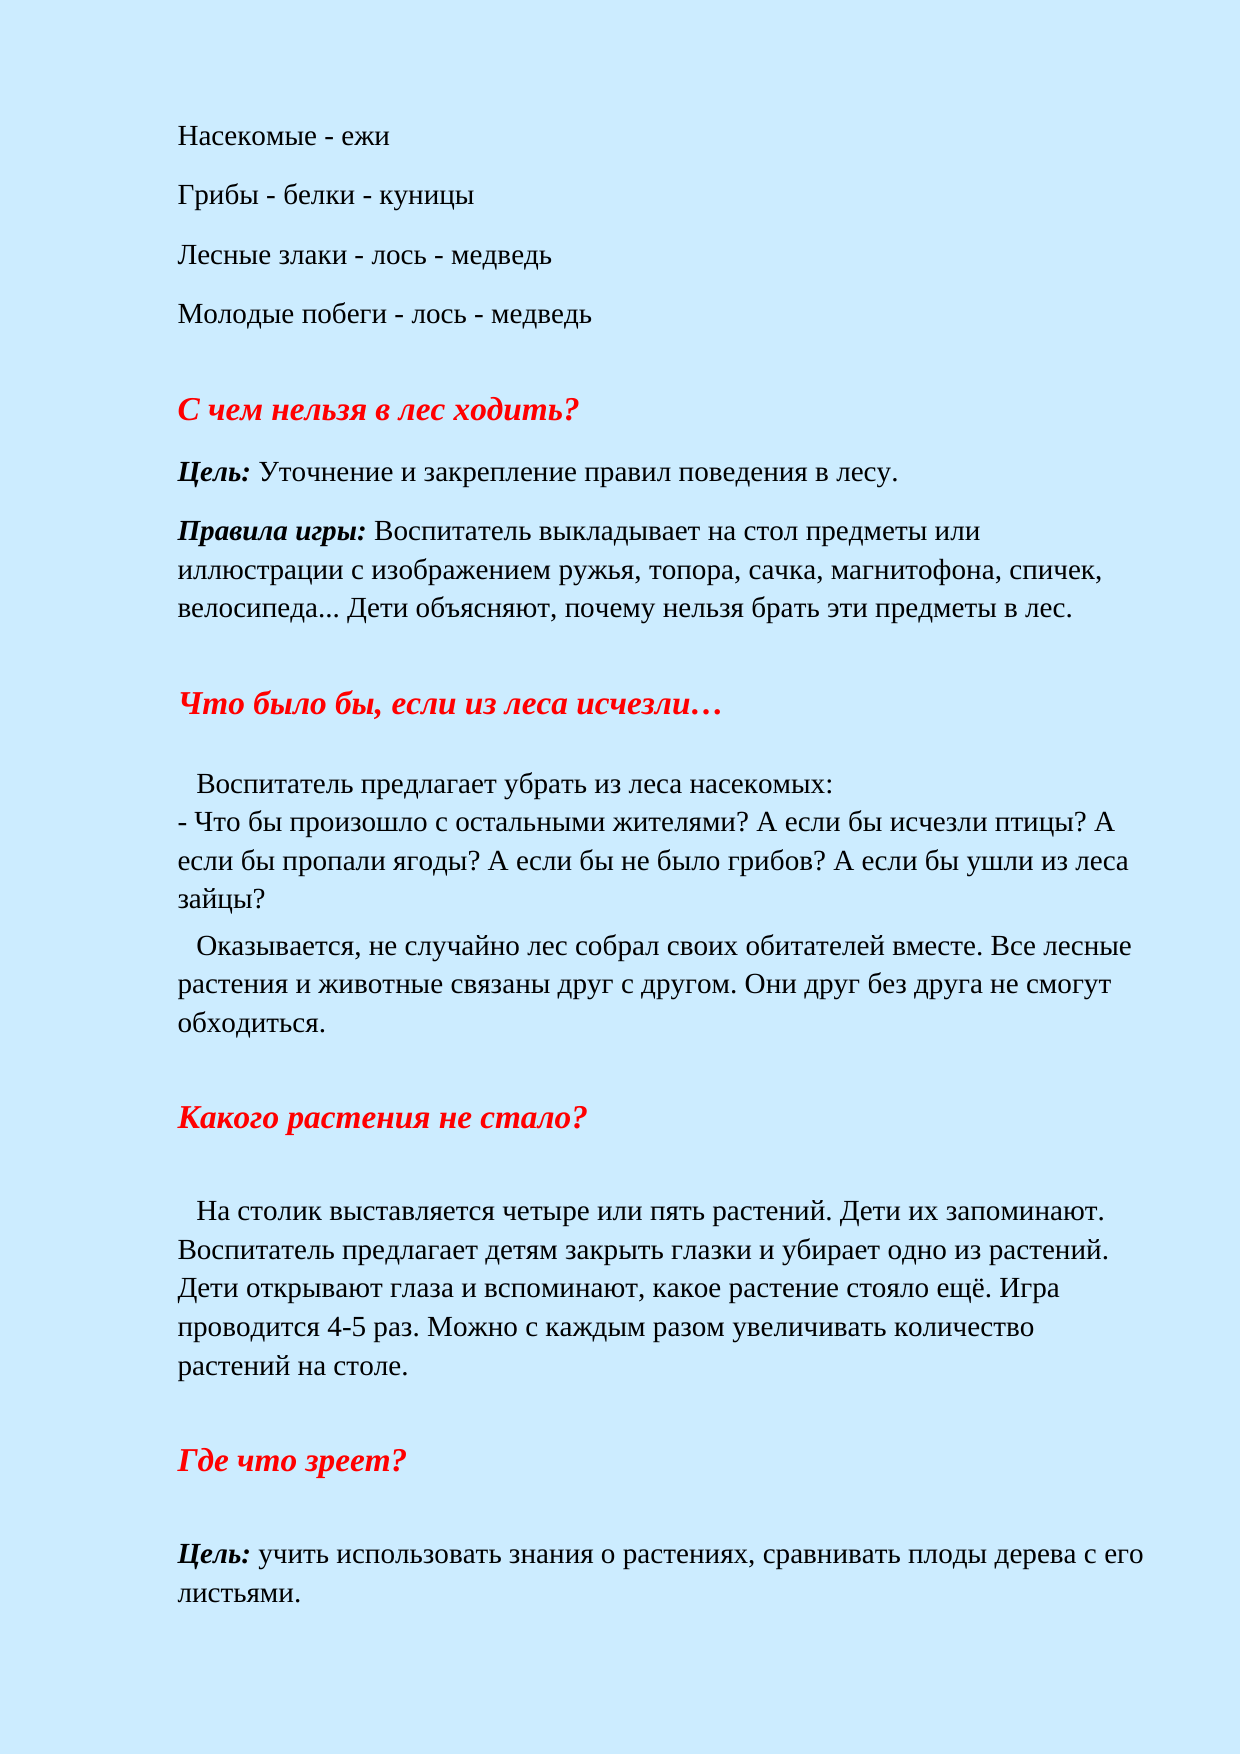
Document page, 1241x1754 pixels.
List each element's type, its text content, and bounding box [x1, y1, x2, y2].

text Насекомые - ежи [177, 118, 1152, 152]
text Где что зреет? [177, 1440, 1152, 1479]
text Что было бы, если из леса исчезли… [177, 683, 1152, 722]
text Лесные злаки - лось - медведь [177, 237, 1152, 270]
text Правила игры: Воспитатель выкладывает на стол предметы или иллюстрации с изображением ружья, топора, сачка, магнитофона, спичек, велосипеда... Дети объясняют, почему нельзя брать эти предметы в лес. [177, 513, 1152, 624]
text Молодые побеги - лось - медведь [177, 296, 1152, 330]
text Воспитатель предлагает убрать из леса насекомых: - Что бы произошло с остальными жителями? А если бы исчезли птицы? А если бы пропали ягоды? А если бы не было грибов? А если бы ушли из леса зайцы? [177, 766, 1152, 915]
text Оказывается, не случайно лес собрал своих обитателей вместе. Все лесные растения и животные связаны друг с другом. Они друг без друга не смогут обходиться. [177, 928, 1152, 1038]
text На столик выставляется четыре или пять растений. Дети их запоминают. Воспитатель предлагает детям закрыть глазки и убирает одно из растений. Дети открывают глаза и вспоминают, какое растение стояло ещё. Игра проводится 4-5 раз. Можно с каждым разом увеличивать количество растений на столе. [177, 1193, 1152, 1381]
text Цель: учить использовать знания о растениях, сравнивать плоды дерева с его листьями. [177, 1536, 1152, 1608]
text Грибы - белки - куницы [177, 177, 1152, 211]
text Какого растения не стало? [177, 1098, 1152, 1136]
text Цель: Уточнение и закрепление правил поведения в лесу. [177, 454, 1152, 488]
text С чем нельзя в лес ходить? [177, 389, 1152, 427]
